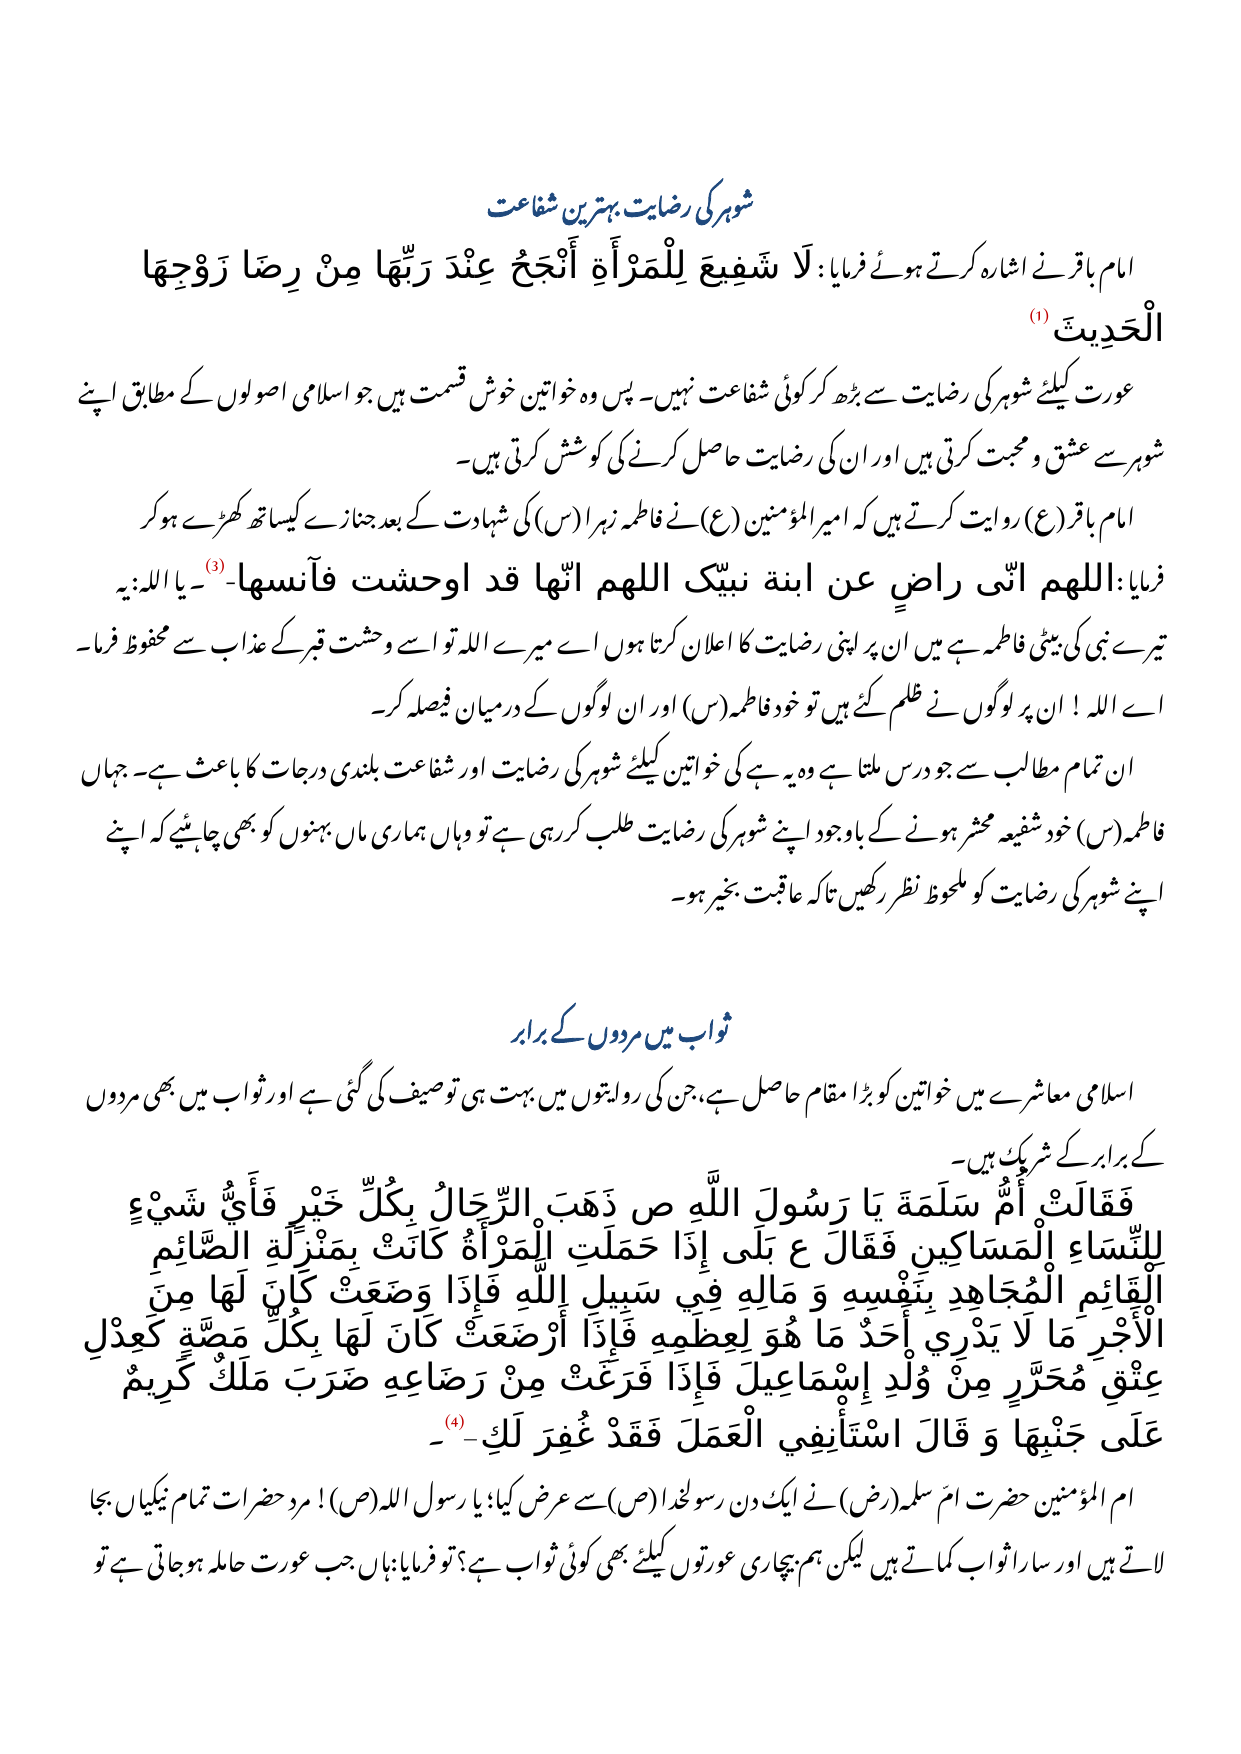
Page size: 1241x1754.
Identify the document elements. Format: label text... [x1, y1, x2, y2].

text ان تمام مطالب سے جو درس ملتا ہے وہ یہ ہے کی خواتین کیلئے شوہر کی رضایت اور شفاعت بلندی درجات کا باعث ہے۔ جہاں فاطمہ(س) خود شفیعہ محشر ہونے کے باوجود اپنے شوہر کی رضایت طلب کررہی ہے تو وہاں ہماری ماں بہنوں کو بھی چاہئیے کہ اپنے اپنے شوہر کی رضایت کو ملحوظ نظر رکھیں تاکہ عاقبت بخیر ہو۔ [75, 731, 1165, 919]
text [75, 1462, 1165, 1587]
subtitle ثواب میں مردوں کے برابر [75, 994, 1165, 1056]
text عورت کیلئے شوہر کی رضایت سے بڑھ کر کوئی شفاعت نہیں۔ پس وہ خواتین خوش قسمت ہیں جو اسلامی اصولوں کے مطابق اپنے شوہرسے عشق و محبت کرتی ہیں اور ان کی رضایت حاصل کرنے کی کوشش کرتی ہیں۔ [75, 356, 1165, 481]
text اسلامی معاشرے میں خواتین کو بڑا مقام حاصل ہے،جن کی روایتوں میں بہت ہی توصیف کی گئی ہے اور ثواب میں بھی مردوں کے برابر کے شریک ہیں۔ [75, 1056, 1165, 1181]
text امام باقر (ع) روایت کرتے ہیں کہ امیرالمؤمنین (ع)نے فاطمہ زہرا (س) کی شہادت کے بعد جنازے کیساتھ کھڑے ہوکر فرمایا :اللهم انّی راضٍ عن ابنة نبیّک اللهم انّها قد اوحشت فآنسها-(3)۔ یا اللہ: یہ تیرے نبی کی بیٹی فاطمہ ہے میں ان پر اپنی رضایت کا اعلان کرتا ہوں اے میرے اللہ تو اسے وحشت قبرکے عذاب سے محفوظ فرما۔ اے اللہ ! ان پر لوگوں نے ظلم کئے ہیں تو خود فاطمہ(س) اور ان لوگوں کے درمیان فیصلہ کر۔ [75, 481, 1165, 731]
text امام باقر نے اشارہ کرتے ہوئے فرمایا : لَا شَفِيعَ لِلْمَرْأَةِ أَنْجَحُ عِنْدَ رَبِّهَا مِنْ رِضَا زَوْجِهَا الْحَدِيثَ (1) [75, 231, 1165, 356]
subtitle شوہر کی رضایت بہترین شفاعت [75, 169, 1165, 231]
text فَقَالَتْ أُمُّ سَلَمَةَ يَا رَسُولَ اللَّهِ ص ذَهَبَ الرِّجَالُ بِكُلِّ خَيْرٍ فَأَيُّ شَيْ‏ءٍ لِلنِّسَاءِ الْمَسَاكِينِ فَقَالَ ع بَلَى إِذَا حَمَلَتِ الْمَرْأَةُ كَانَتْ بِمَنْزِلَةِ الصَّائِمِ الْقَائِمِ الْمُجَاهِدِ بِنَفْسِهِ وَ مَالِهِ فِي سَبِيلِ اللَّهِ فَإِذَا وَضَعَتْ كَانَ لَهَا مِنَ الْأَجْرِ مَا لَا يَدْرِي أَحَدٌ مَا هُوَ لِعِظَمِهِ فَإِذَا أَرْضَعَتْ كَانَ لَهَا بِكُلِّ مَصَّةٍ كَعِدْلِ عِتْقِ مُحَرَّرٍ مِنْ وُلْدِ إِسْمَاعِيلَ فَإِذَا فَرَغَتْ مِنْ رَضَاعِهِ ضَرَبَ مَلَكٌ كَرِيمٌ عَلَى جَنْبِهَا وَ قَالَ اسْتَأْنِفِي الْعَمَلَ فَقَدْ غُفِرَ لَكِ –(4)۔ [75, 1181, 1165, 1462]
